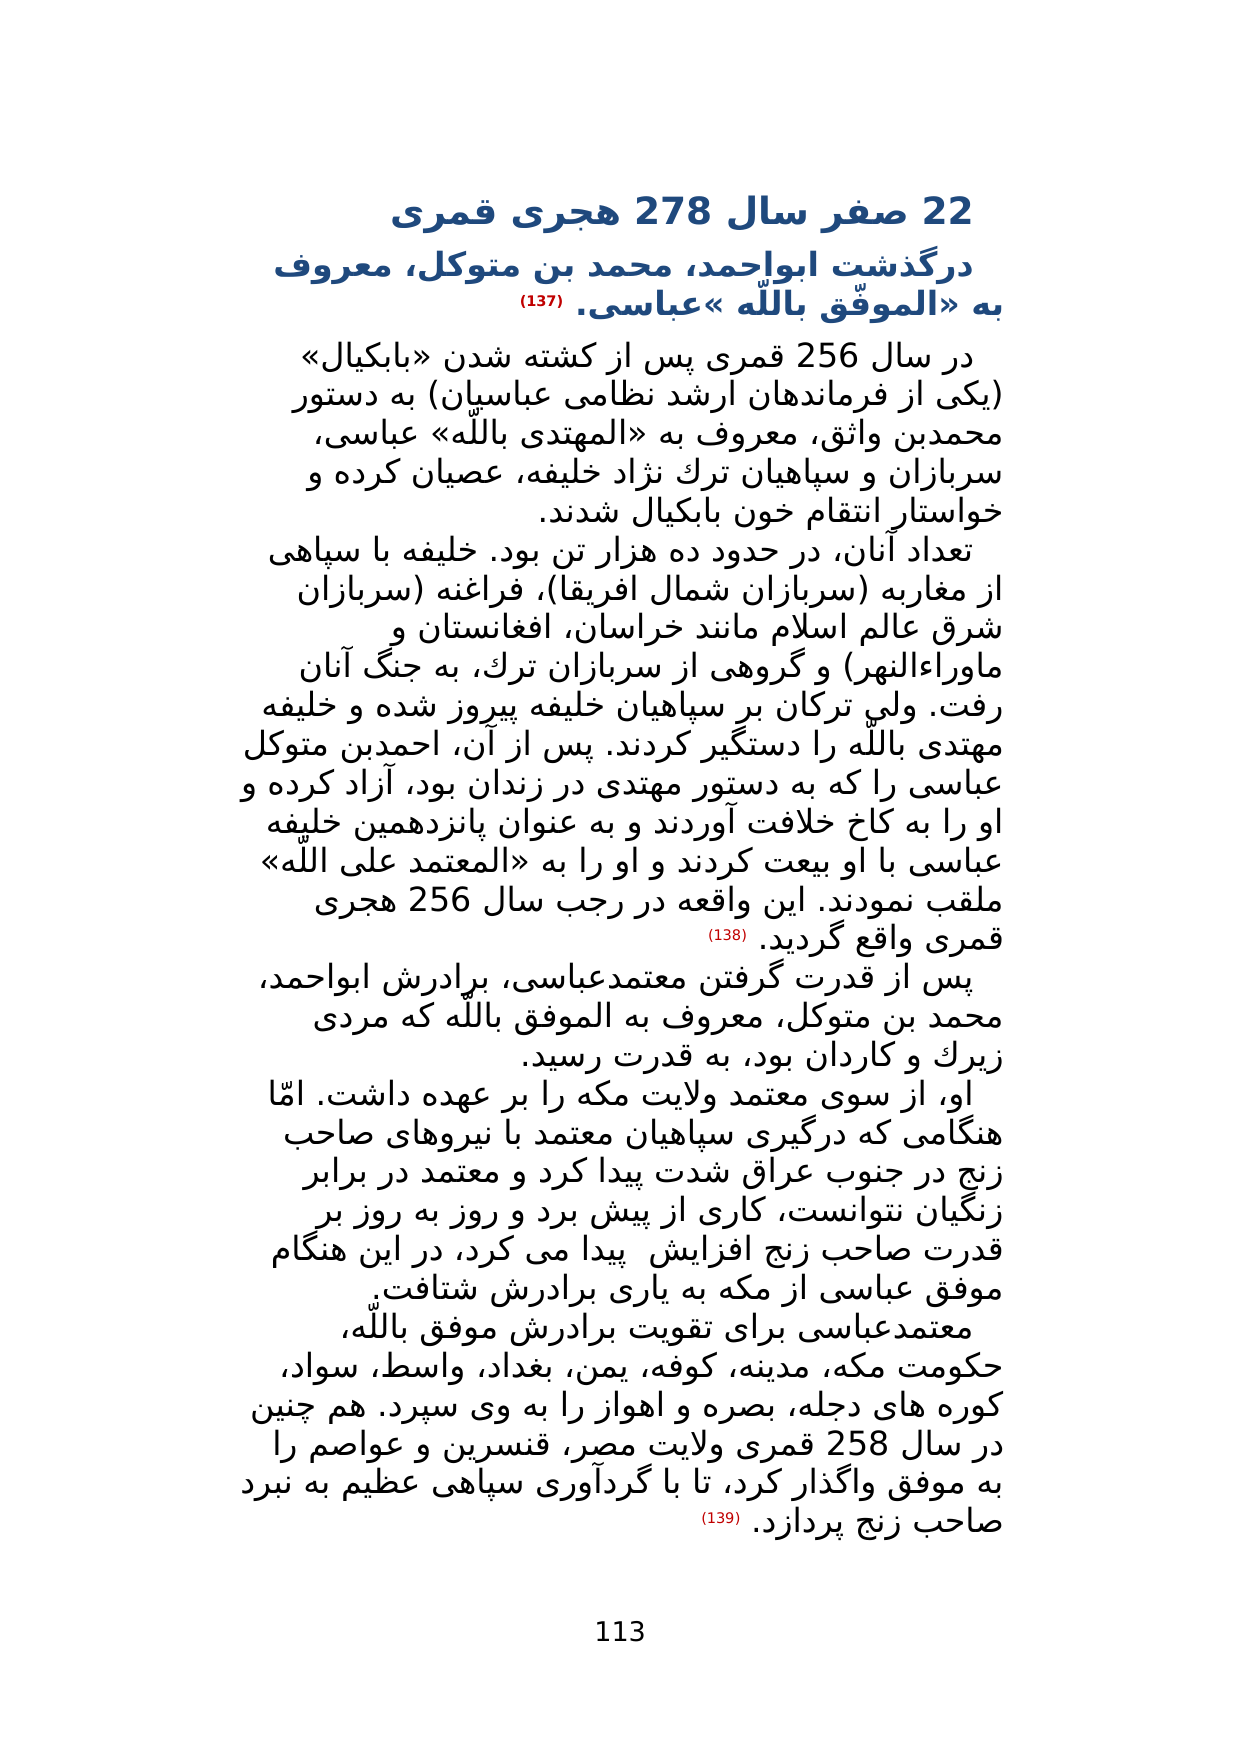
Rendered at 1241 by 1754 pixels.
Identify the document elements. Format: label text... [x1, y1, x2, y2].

text تعداد آنان، در حدود ده هزار تن بود. خليفه با سپاهى از مغاربه (سربازان شمال افريقا)، فراغنه (سربازان شرق عالم اسلام مانند خراسان، افغانستان و ماوراءالنهر) و گروهى از سربازان ترك، به جنگ آنان رفت. ولى تركان بر سپاهيان خليفه پيروز شده و خليفه مهتدى باللّه را دستگير كردند. پس از آن، احمدبن متوكل عباسى را كه به دستور مهتدى در زندان بود، آزاد كرده و او را به كاخ خلافت آوردند و به عنوان پانزدهمين خليفه عباسى با او بيعت كردند و او را به «المعتمد على اللّه» ملقب نمودند. اين واقعه در رجب سال 256 هجرى قمرى واقع گرديد. (138) [236, 530, 1004, 958]
text معتمدعباسى براى تقويت برادرش موفق باللّه، حكومت مكه، مدينه، كوفه، يمن، بغداد، واسط، سواد، كوره هاى دجله، بصره و اهواز را به وى سپرد. هم چنين در سال 258 قمرى ولايت مصر، قنسرين و عواصم را به موفق واگذار كرد، تا با گردآورى سپاهى عظيم به نبرد صاحب زنج پردازد. (139) [236, 1307, 1004, 1541]
text او، از سوى معتمد ولايت مكه را بر عهده داشت. امّا هنگامى كه درگيرى سپاهيان معتمد با نيروهاى صاحب زنج در جنوب عراق شدت پيدا كرد و معتمد در برابر زنگيان نتوانست، كارى از پيش برد و روز به روز بر قدرت صاحب زنج افزايش ‍ پيدا مى كرد، در اين هنگام موفق عباسى از مكه به يارى برادرش شتافت. [236, 1074, 1004, 1307]
text در سال 256 قمرى پس از كشته شدن «بابكيال» (يكى از فرماندهان ارشد نظامى عباسيان) به دستور محمدبن واثق، معروف به «المهتدى باللّه» عباسى، سربازان و سپاهيان ترك نژاد خليفه، عصيان كرده و خواستار انتقام خون بابكيال شدند. [236, 336, 1004, 530]
subtitle درگذشت ابواحمد، محمد بن متوكل، معروف به «الموفّق باللّه »عباسى. (137) [236, 246, 1004, 323]
subtitle 22 صفر سال 278 هجرى قمرى [236, 190, 1004, 233]
text پس از قدرت گرفتن معتمدعباسى، برادرش ابواحمد، محمد بن متوكل، معروف به الموفق باللّه كه مردى زيرك و كاردان بود، به قدرت رسيد. [236, 958, 1004, 1074]
